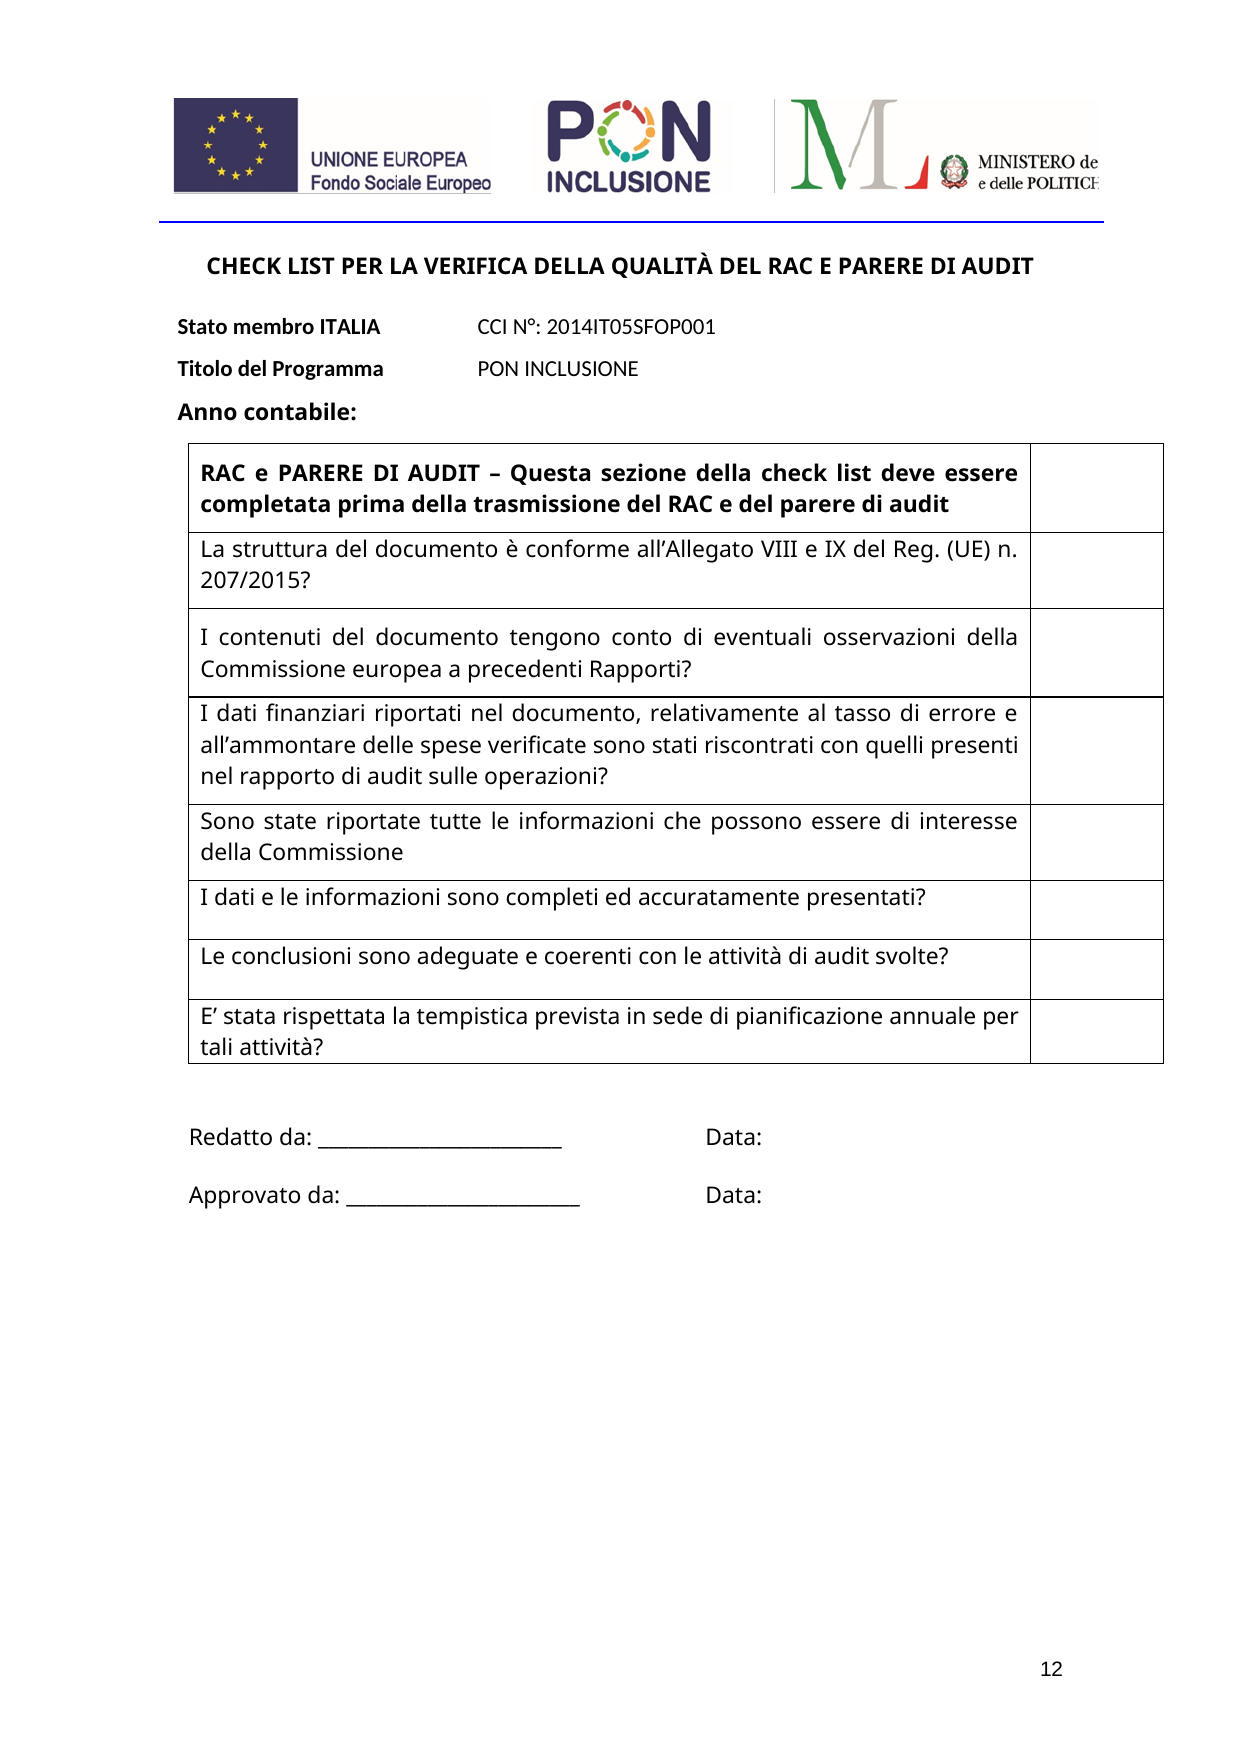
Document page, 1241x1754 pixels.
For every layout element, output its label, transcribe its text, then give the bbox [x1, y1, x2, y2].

table_cell [1031, 609, 1163, 696]
text CHECK LIST PER LA VERIFICA DELLA QUALITÀ DEL RAC E PARERE DI AUDIT [177, 250, 1063, 281]
table_header [1031, 444, 1163, 532]
table_cell [1031, 1000, 1163, 1062]
table_header RAC e PARERE DI AUDIT – Questa sezione della check list deve essere completata prima della trasmissione del RAC e del parere di audit [189, 444, 1030, 532]
table_cell E’ stata rispettata la tempistica prevista in sede di pianificazione annuale per tali attività? [189, 1000, 1030, 1062]
table_cell [1031, 533, 1163, 608]
text Approvato da: _______________________ Data: [188, 1179, 1063, 1210]
table_cell [1031, 805, 1163, 880]
table_cell I dati finanziari riportati nel documento, relativamente al tasso di errore e all’ammontare delle spese verificate sono stati riscontrati con quelli presenti nel rapporto di audit sulle operazioni? [189, 698, 1030, 804]
table_cell Le conclusioni sono adeguate e coerenti con le attività di audit svolte? [189, 940, 1030, 999]
picture [173, 98, 1099, 194]
table_cell [1031, 698, 1163, 804]
text Titolo del Programma PON INCLUSIONE [177, 354, 1063, 382]
table_cell I dati e le informazioni sono completi ed accuratamente presentati? [189, 881, 1030, 939]
table_cell I contenuti del documento tengono conto di eventuali osservazioni della Commissione europea a precedenti Rapporti? [189, 609, 1030, 696]
table_cell Sono state riportate tutte le informazioni che possono essere di interesse della Commissione [189, 805, 1030, 880]
text Stato membro ITALIA CCI N°: 2014IT05SFOP001 [177, 312, 1063, 340]
table_cell La struttura del documento è conforme all’Allegato VIII e IX del Reg. (UE) n. 207/2015? [189, 533, 1030, 608]
table_cell [1031, 881, 1163, 939]
table_cell [1031, 940, 1163, 999]
text Anno contabile: [177, 396, 1063, 428]
text Redatto da: ________________________ Data: [188, 1121, 1063, 1152]
